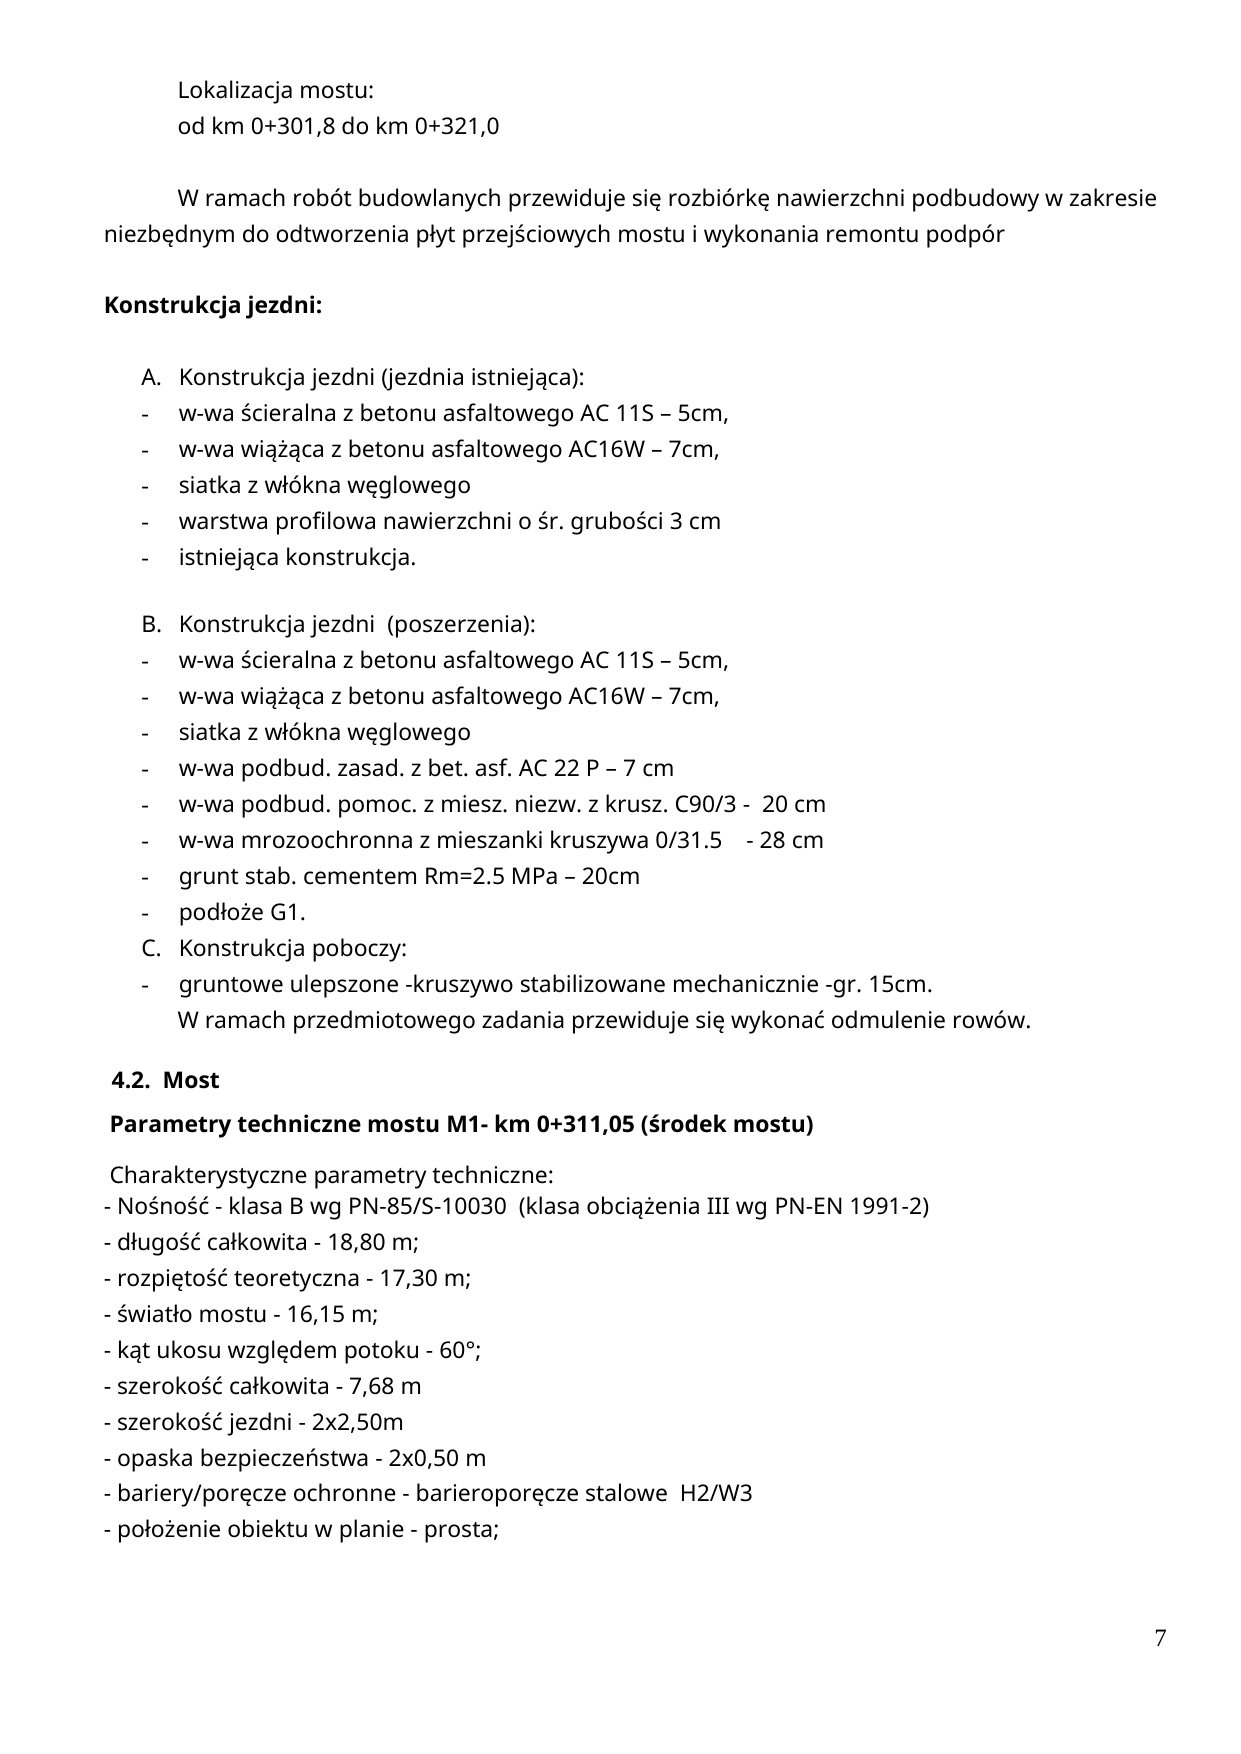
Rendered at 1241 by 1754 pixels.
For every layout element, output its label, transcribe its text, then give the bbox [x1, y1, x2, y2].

list w-wa wiążąca z betonu asfaltowego AC16W – 7cm, [141, 433, 1166, 464]
text Charakterystyczne parametry techniczne: [103, 1159, 1166, 1190]
text od km 0+301,8 do km 0+321,0 [103, 110, 1166, 141]
text - położenie obiektu w planie - prosta; [103, 1513, 1166, 1544]
list w-wa ścieralna z betonu asfaltowego AC 11S – 5cm, [141, 397, 1166, 428]
text W ramach robót budowlanych przewiduje się rozbiórkę nawierzchni podbudowy w zakresie niezbędnym do odtworzenia płyt przejściowych mostu i wykonania remontu podpór [103, 182, 1166, 249]
text W ramach przedmiotowego zadania przewiduje się wykonać odmulenie rowów. [103, 1003, 1166, 1035]
text - światło mostu - 16,15 m; [103, 1298, 1166, 1329]
list w-wa podbud. pomoc. z miesz. niezw. z krusz. C90/3 - 20 cm [141, 788, 1166, 819]
text - kąt ukosu względem potoku - 60°; [103, 1334, 1166, 1365]
text - szerokość całkowita - 7,68 m [103, 1369, 1166, 1401]
text - opaska bezpieczeństwa - 2x0,50 m [103, 1441, 1166, 1473]
list Konstrukcja jezdni (jezdnia istniejąca): [141, 361, 1166, 393]
list siatka z włókna węglowego [141, 716, 1166, 747]
text - Nośność - klasa B wg PN-85/S-10030 (klasa obciążenia III wg PN-EN 1991-2) [103, 1190, 1166, 1221]
list Konstrukcja poboczy: [141, 932, 1166, 963]
subtitle Most [103, 1064, 1166, 1096]
list istniejąca konstrukcja. [141, 541, 1166, 572]
text - szerokość jezdni - 2x2,50m [103, 1406, 1166, 1437]
text Konstrukcja jezdni: [103, 289, 1166, 321]
list gruntowe ulepszone -kruszywo stabilizowane mechanicznie -gr. 15cm. [141, 968, 1166, 999]
text - rozpiętość teoretyczna - 17,30 m; [103, 1262, 1166, 1293]
list warstwa profilowa nawierzchni o śr. grubości 3 cm [141, 505, 1166, 536]
text - długość całkowita - 18,80 m; [103, 1226, 1166, 1257]
text Parametry techniczne mostu M1- km 0+311,05 (środek mostu) [103, 1108, 1166, 1139]
list w-wa ścieralna z betonu asfaltowego AC 11S – 5cm, [141, 644, 1166, 675]
list grunt stab. cementem Rm=2.5 MPa – 20cm [141, 860, 1166, 891]
list w-wa wiążąca z betonu asfaltowego AC16W – 7cm, [141, 680, 1166, 711]
text - bariery/poręcze ochronne - barieroporęcze stalowe H2/W3 [103, 1477, 1166, 1509]
list w-wa podbud. zasad. z bet. asf. AC 22 P – 7 cm [141, 752, 1166, 783]
list podłoże G1. [141, 896, 1166, 927]
list Konstrukcja jezdni (poszerzenia): [141, 608, 1166, 639]
list siatka z włókna węglowego [141, 469, 1166, 500]
list w-wa mrozoochronna z mieszanki kruszywa 0/31.5 - 28 cm [141, 824, 1166, 855]
text Lokalizacja mostu: [103, 74, 1166, 105]
